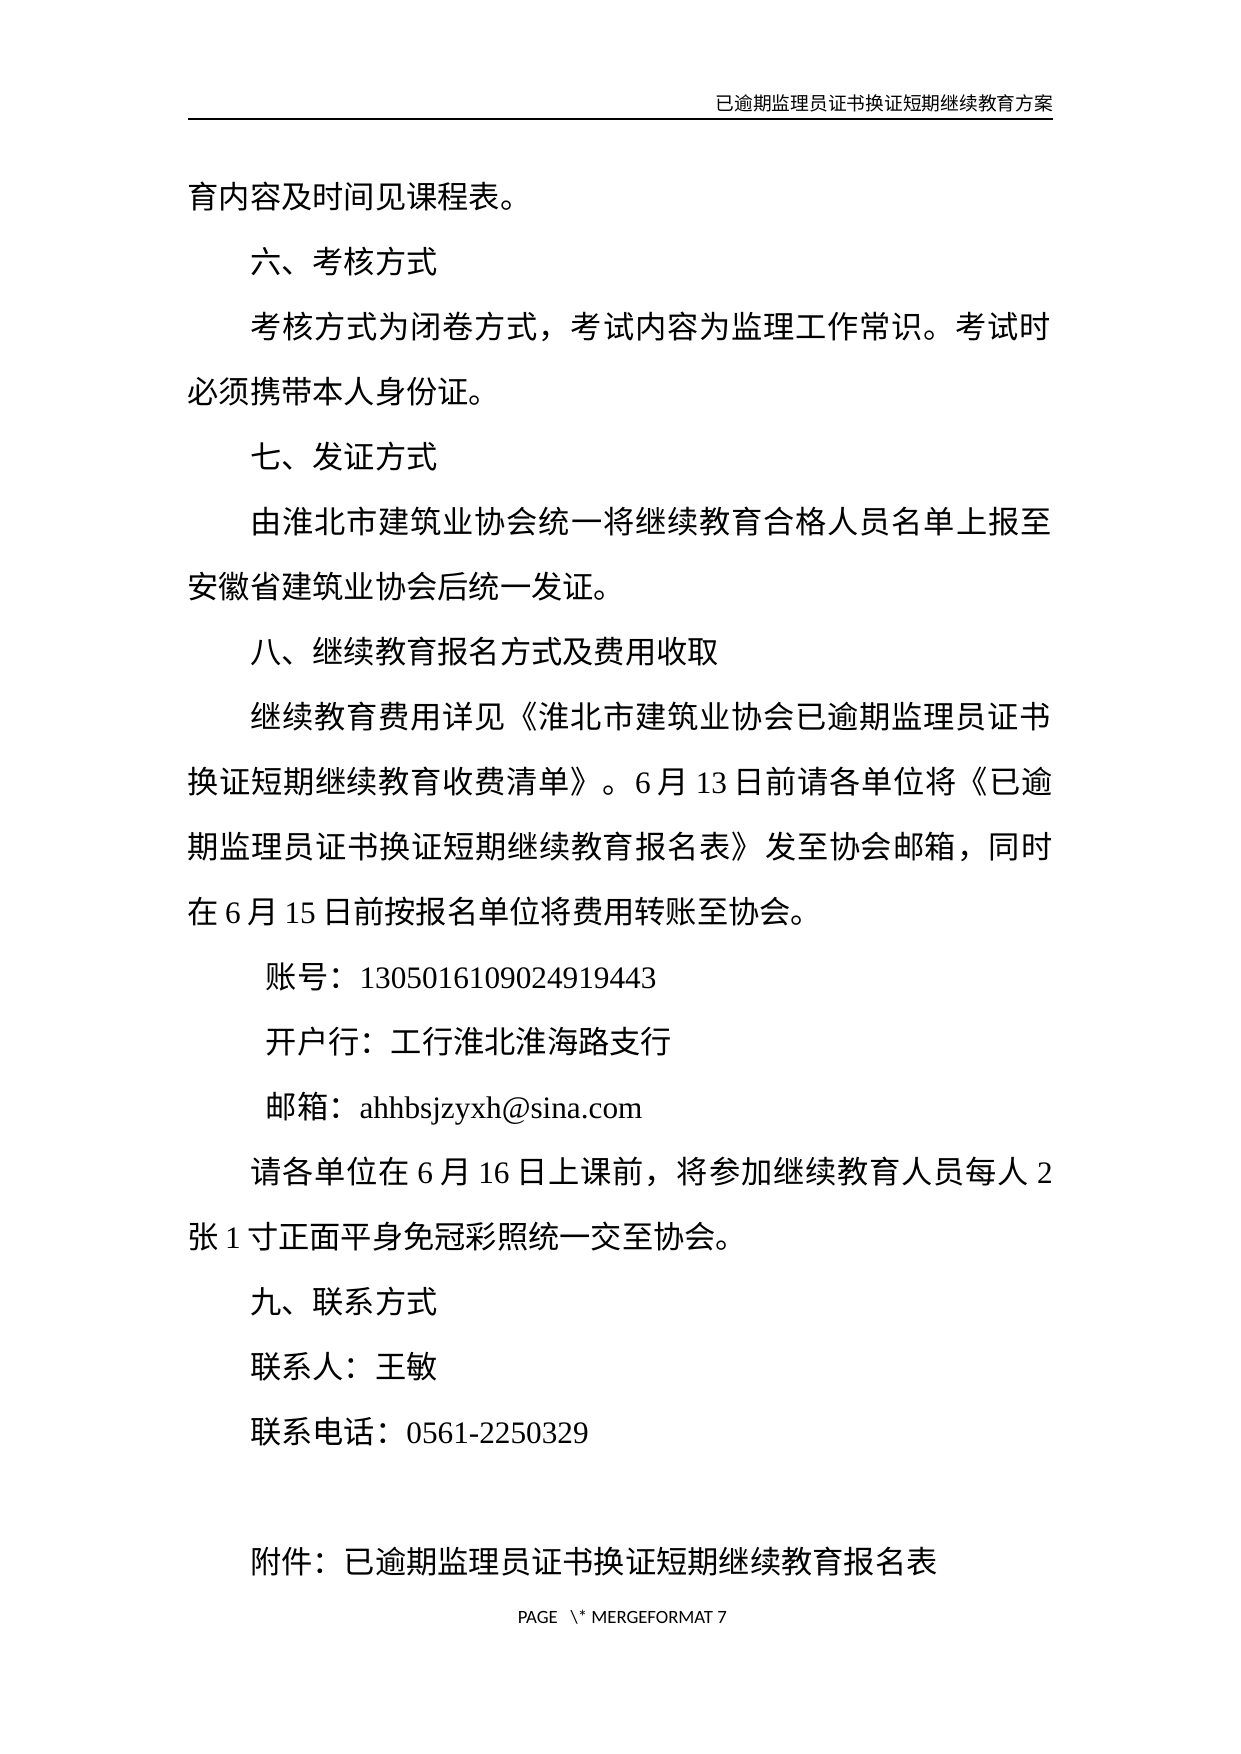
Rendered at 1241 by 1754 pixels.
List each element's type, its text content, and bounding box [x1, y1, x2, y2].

text 七、发证方式 [187, 422, 1053, 487]
text 六、考核方式 [187, 227, 1053, 292]
text 请各单位在6月16日上课前，将参加继续教育人员每人2张1寸正面平身免冠彩照统一交至协会。 [187, 1137, 1053, 1267]
text 由淮北市建筑业协会统一将继续教育合格人员名单上报至安徽省建筑业协会后统一发证。 [187, 487, 1053, 617]
text 继续教育费用详见《淮北市建筑业协会已逾期监理员证书换证短期继续教育收费清单》。6月13日前请各单位将《已逾期监理员证书换证短期继续教育报名表》发至协会邮箱，同时在6月15日前按报名单位将费用转账至协会。 [187, 682, 1053, 942]
text 账号：1305016109024919443 [187, 942, 1053, 1007]
text 九、联系方式 [187, 1267, 1053, 1332]
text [187, 162, 1053, 227]
text 八、继续教育报名方式及费用收取 [187, 617, 1053, 682]
text 联系人：王敏 [187, 1332, 1053, 1397]
text 联系电话：0561-2250329 [187, 1397, 1053, 1462]
text 开户行：工行淮北淮海路支行 [187, 1007, 1053, 1072]
text 邮箱：ahhbsjzyxh@sina.com [187, 1072, 1053, 1137]
text 附件：已逾期监理员证书换证短期继续教育报名表 [187, 1527, 1053, 1592]
text 考核方式为闭卷方式，考试内容为监理工作常识。考试时，必须携带本人身份证。 [187, 292, 1053, 422]
